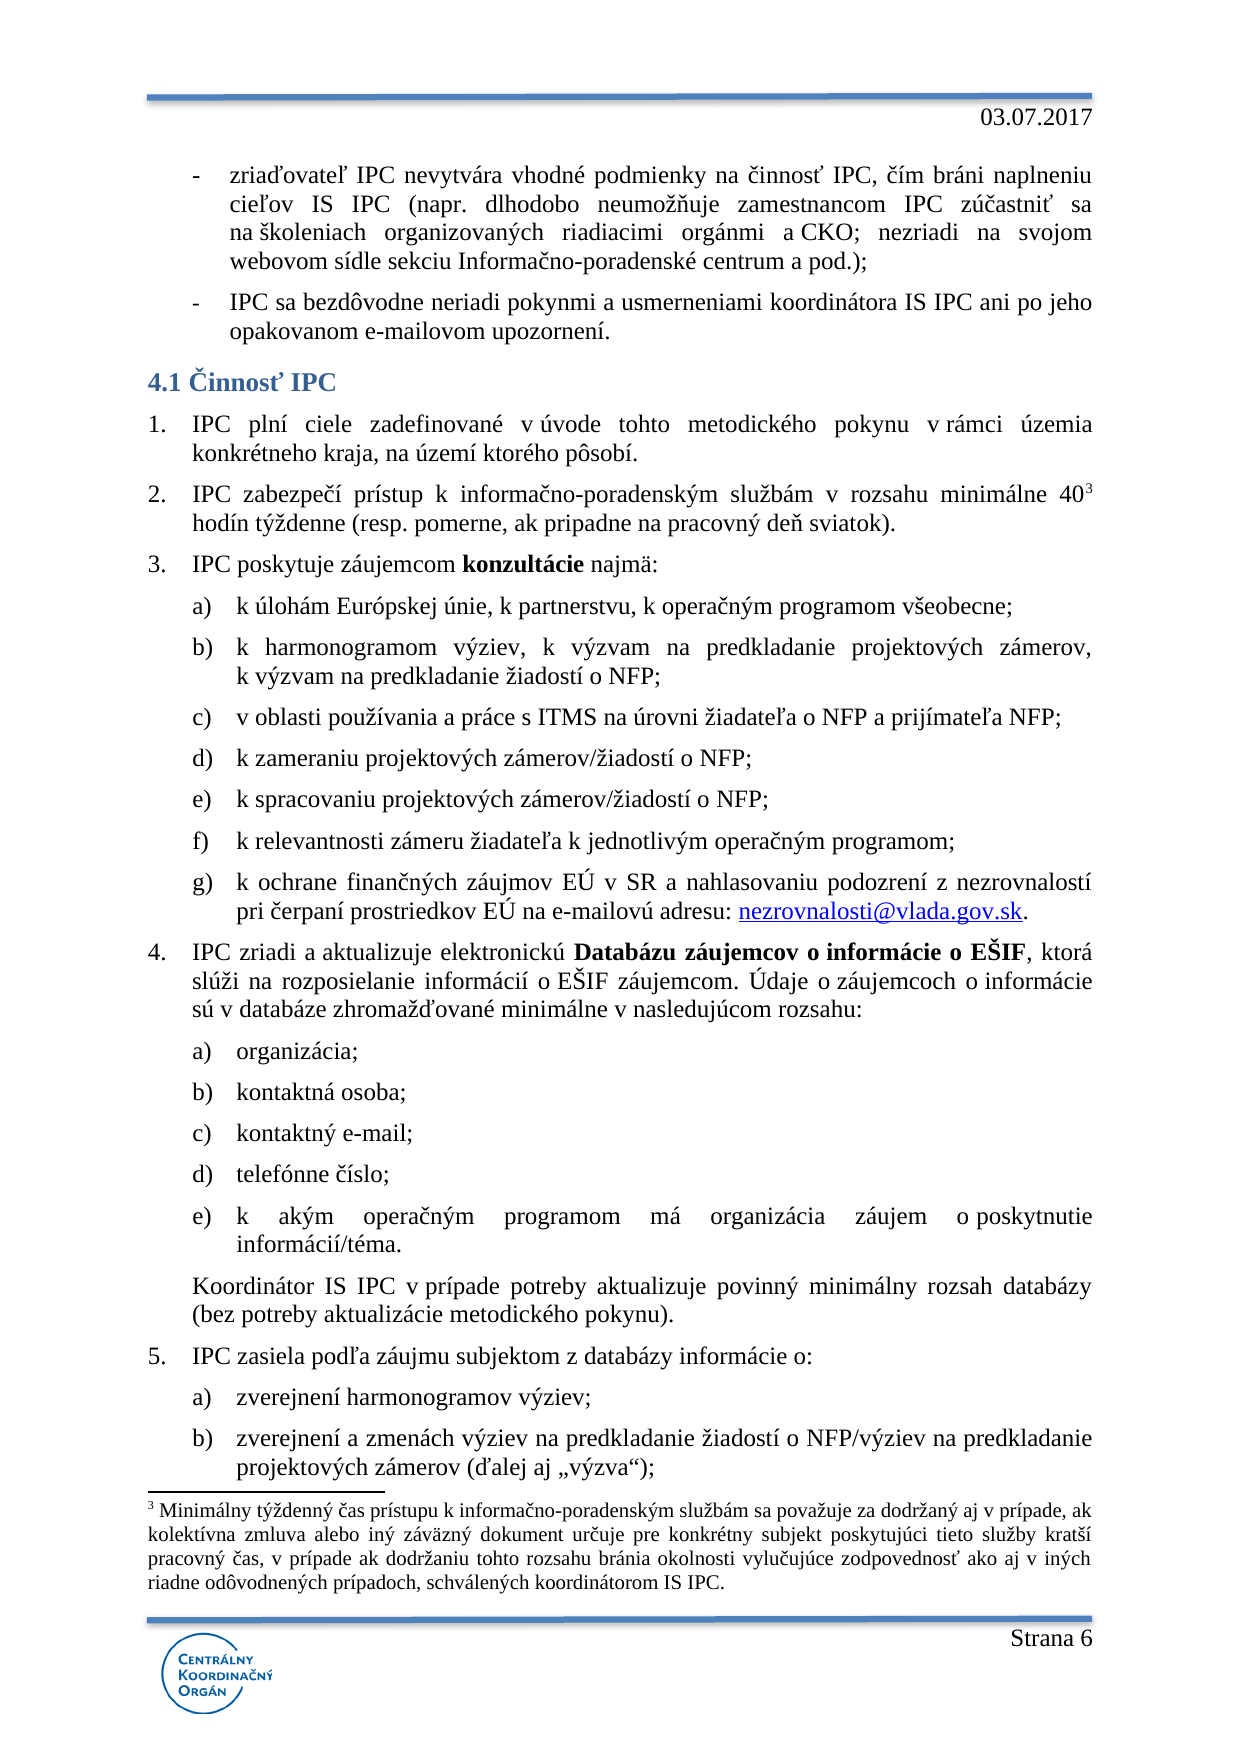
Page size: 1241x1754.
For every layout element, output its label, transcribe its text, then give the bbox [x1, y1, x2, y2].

list organizácia; [192, 1036, 1093, 1064]
list k harmonogramom výziev, k výzvam na predkladanie projektových zámerov, k výzvam na predkladanie žiadostí o NFP; [192, 632, 1093, 689]
list k relevantnosti zámeru žiadateľa k jednotlivým operačným programom; [192, 826, 1093, 854]
list IPC poskytuje záujemcom konzultácie najmä: [148, 549, 1093, 578]
text 4.1 Činnosť IPC [148, 366, 1093, 397]
list IPC zasiela podľa záujmu subjektom z databázy informácie o: [148, 1341, 1093, 1369]
list k spracovaniu projektových zámerov/žiadostí o NFP; [192, 784, 1093, 813]
list IPC plní ciele zadefinované v úvode tohto metodického pokynu v rámci územia konkrétneho kraja, na území ktorého pôsobí. [148, 409, 1093, 467]
list zverejnení harmonogramov výziev; [192, 1382, 1093, 1411]
list telefónne číslo; [192, 1159, 1093, 1188]
list IPC zabezpečí prístup k informačno-poradenským službám v rozsahu minimálne 40 hodín týždenne (resp. pomerne, ak pripadne na pracovný deň sviatok). [148, 479, 1093, 537]
list v oblasti používania a práce s ITMS na úrovni žiadateľa o NFP a prijímateľa NFP; [192, 702, 1093, 731]
list zriaďovateľ IPC nevytvára vhodné podmienky na činnosť IPC, čím bráni naplneniu cieľov IS IPC (napr. dlhodobo neumožňuje zamestnancom IPC zúčastniť sa na školeniach organizovaných riadiacimi orgánmi a CKO; nezriadi na svojom webovom sídle sekciu Informačno-poradenské centrum a pod.); [192, 160, 1093, 275]
list IPC sa bezdôvodne neriadi pokynmi a usmerneniami koordinátora IS IPC ani po jeho opakovanom e-mailovom upozornení. [192, 287, 1093, 345]
list IPC zriadi a aktualizuje elektronickú Databázu záujemcov o informácie o EŠIF, ktorá slúži na rozposielanie informácií o EŠIF záujemcom. Údaje o záujemcoch o informácie sú v databáze zhromažďované minimálne v nasledujúcom rozsahu: [148, 937, 1093, 1023]
list k zameraniu projektových zámerov/žiadostí o NFP; [192, 743, 1093, 772]
list k ochrane finančných záujmov EÚ v SR a nahlasovaniu podozrení z nezrovnalostí pri čerpaní prostriedkov EÚ na e-mailovú adresu: nezrovnalosti@vlada.gov.sk. [192, 867, 1093, 924]
list k úlohám Európskej únie, k partnerstvu, k operačným programom všeobecne; [192, 591, 1093, 619]
text Koordinátor IS IPC v prípade potreby aktualizuje povinný minimálny rozsah databázy (bez potreby aktualizácie metodického pokynu). [192, 1271, 1093, 1328]
list kontaktná osoba; [192, 1077, 1093, 1106]
list k akým operačným programom má organizácia záujem o poskytnutie informácií/téma. [192, 1201, 1093, 1258]
picture [159, 1631, 272, 1713]
list kontaktný e-mail; [192, 1118, 1093, 1147]
list zverejnení a zmenách výziev na predkladanie žiadostí o NFP/výziev na predkladanie projektových zámerov (ďalej aj „výzva“); [192, 1423, 1093, 1481]
